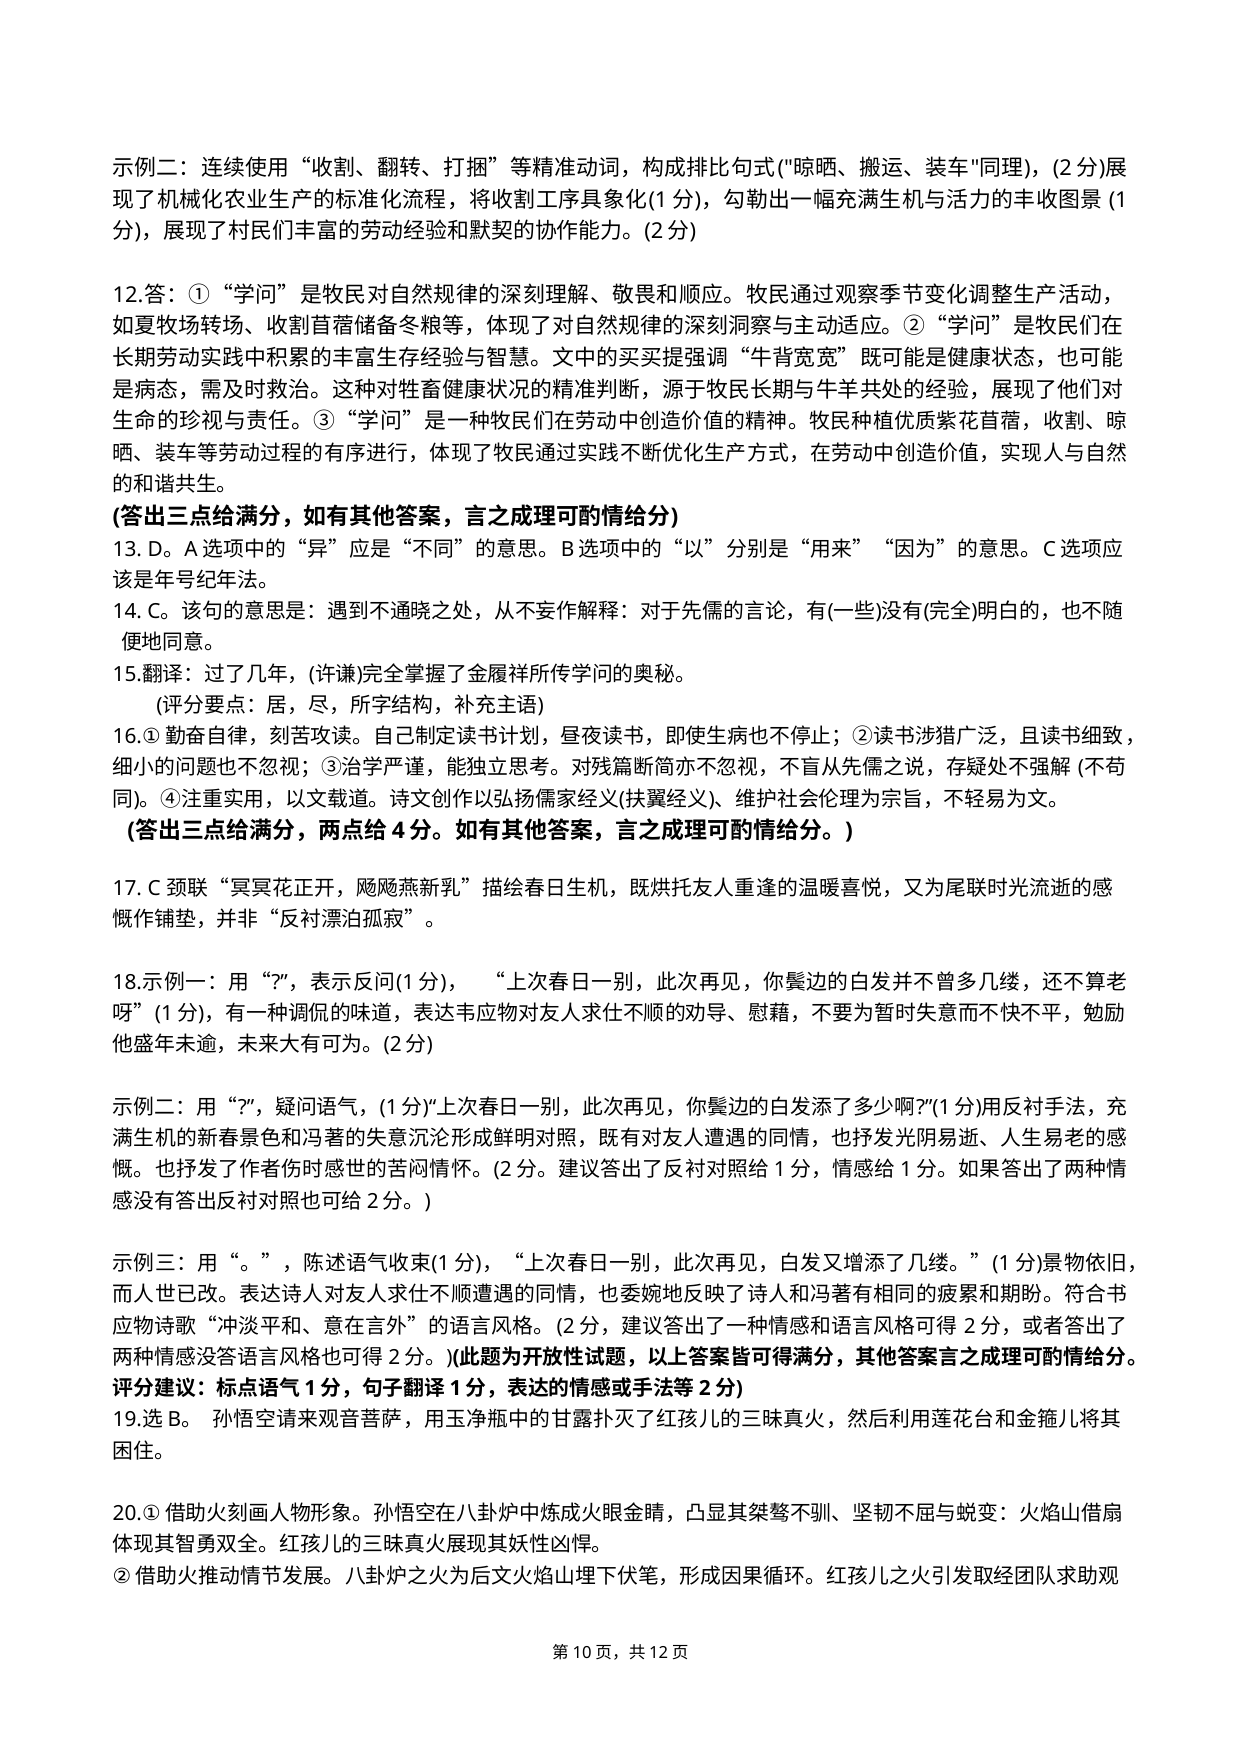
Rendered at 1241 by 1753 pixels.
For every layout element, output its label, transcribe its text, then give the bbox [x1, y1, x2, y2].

text (答出三点给满分，两点给4分。如有其他答案，言之成理可酌情给分。) [112, 812, 1128, 845]
text 16.①勤奋自律，刻苦攻读。自己制定读书计划，昼夜读书，即使生病也不停止；②读书涉猎广泛，且读书细致，细小的问题也不忽视；③治学严谨，能独立思考。对残篇断简亦不忽视，不盲从先儒之说，存疑处不强解 (不苟同)。④注重实用，以文载道。诗文创作以弘扬儒家经义(扶翼经义)、维护社会伦理为宗旨，不轻易为文。 [112, 718, 1126, 812]
text (答出三点给满分，如有其他答案，言之成理可酌情给分) [112, 497, 1128, 531]
text 示例二：连续使用“收割、翻转、打捆”等精准动词，构成排比句式("晾晒、搬运、装车"同理)，(2分)展现了机械化农业生产的标准化流程，将收割工序具象化(1分)，勾勒出一幅充满生机与活力的丰收图景 (1分)，展现了村民们丰富的劳动经验和默契的协作能力。(2分) [112, 150, 1128, 245]
text 13. D。A选项中的“异”应是“不同”的意思。B选项中的“以”分别是“用来”“因为”的意思。C选项应该是年号纪年法。 [112, 531, 1123, 593]
text 17. C 颈联“冥冥花正开，飏飏燕新乳”描绘春日生机，既烘托友人重逢的温暖喜悦，又为尾联时光流逝的感慨作铺垫，并非“反衬漂泊孤寂”。 [112, 870, 1113, 933]
text 15.翻译：过了几年，(许谦)完全掌握了金履祥所传学问的奥秘。 [112, 656, 1128, 687]
text 20.①借助火刻画人物形象。孙悟空在八卦炉中炼成火眼金睛，凸显其桀骜不驯、坚韧不屈与蜕变：火焰山借扇体现其智勇双全。红孩儿的三昧真火展现其妖性凶悍。 [112, 1495, 1126, 1558]
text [112, 1558, 1123, 1589]
text 示例二：用“?”，疑问语气，(1分)“上次春日一别，此次再见，你鬓边的白发添了多少啊?”(1分)用反衬手法，充满生机的新春景色和冯著的失意沉沦形成鲜明对照，既有对友人遭遇的同情，也抒发光阴易逝、人生易老的感慨。也抒发了作者伤时感世的苦闷情怀。(2分。建议答出了反衬对照给1分，情感给1分。如果答出了两种情感没有答出反衬对照也可给2分。) [112, 1089, 1128, 1214]
text 12.答：①“学问”是牧民对自然规律的深刻理解、敬畏和顺应。牧民通过观察季节变化调整生产活动，如夏牧场转场、收割苜蓿储备冬粮等，体现了对自然规律的深刻洞察与主动适应。②“学问”是牧民们在长期劳动实践中积累的丰富生存经验与智慧。文中的买买提强调“牛背宽宽”既可能是健康状态，也可能是病态，需及时救治。这种对牲畜健康状况的精准判断，源于牧民长期与牛羊共处的经验，展现了他们对生命的珍视与责任。③“学问”是一种牧民们在劳动中创造价值的精神。牧民种植优质紫花苜蓿，收割、晾晒、装车等劳动过程的有序进行，体现了牧民通过实践不断优化生产方式，在劳动中创造价值，实现人与自然的和谐共生。 [112, 277, 1128, 497]
text 18.示例一：用“?”，表示反问(1分)， “上次春日一别，此次再见，你鬓边的白发并不曾多几缕，还不算老呀”(1分)，有一种调侃的味道，表达韦应物对友人求仕不顺的劝导、慰藉，不要为暂时失意而不快不平，勉励他盛年未逾，未来大有可为。(2分) [112, 964, 1128, 1058]
text 示例三：用“。”，陈述语气收束(1分)，“上次春日一别，此次再见，白发又增添了几缕。”(1分)景物依旧，而人世已改。表达诗人对友人求仕不顺遭遇的同情，也委婉地反映了诗人和冯著有相同的疲累和期盼。符合书应物诗歌“冲淡平和、意在言外”的语言风格。(2分，建议答出了一种情感和语言风格可得2分，或者答出了两种情感没答语言风格也可得2分。)(此题为开放性试题，以上答案皆可得满分，其他答案言之成理可酌情给分。评分建议：标点语气1分，句子翻译1分，表达的情感或手法等2分) [112, 1245, 1128, 1402]
text 19.选B。 孙悟空请来观音菩萨，用玉净瓶中的甘露扑灭了红孩儿的三昧真火，然后利用莲花台和金箍儿将其困住。 [112, 1402, 1126, 1464]
text (评分要点：居，尽，所字结构，补充主语) [156, 687, 1128, 718]
text 14. C。该句的意思是：遇到不通晓之处，从不妄作解释：对于先儒的言论，有(一些)没有(完全)明白的，也不随便地同意。 [112, 593, 1123, 656]
